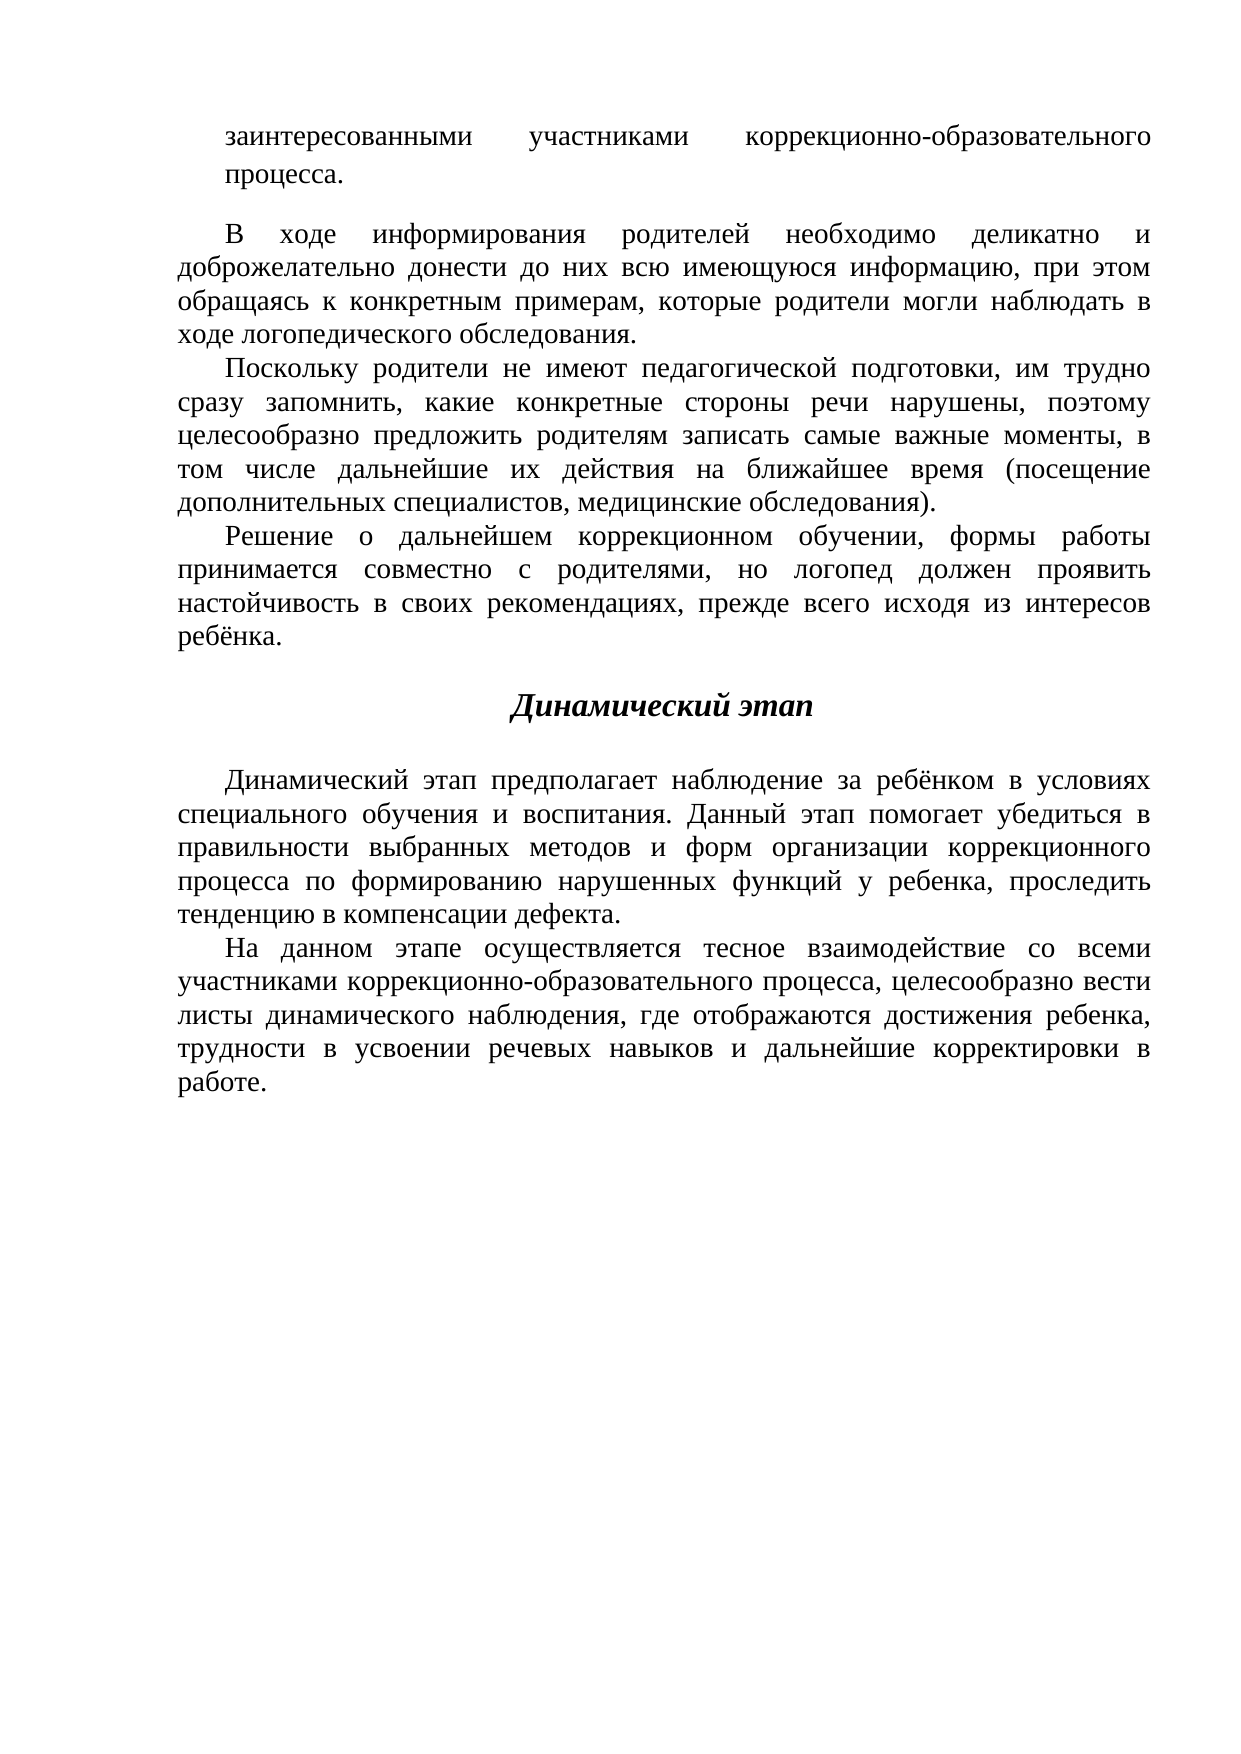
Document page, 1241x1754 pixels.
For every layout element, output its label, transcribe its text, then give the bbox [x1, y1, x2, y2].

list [183, 118, 1152, 190]
text Динамический этап [177, 686, 1152, 724]
text Динамический этап предполагает наблюдение за ребёнком в условиях специального обучения и воспитания. Данный этап помогает убедиться в правильности выбранных методов и форм организации коррекционного процесса по формированию нарушенных функций у ребенка, проследить тенденцию в компенсации дефекта. [177, 762, 1152, 930]
text Решение о дальнейшем коррекционном обучении, формы работы принимается совместно с родителями, но логопед должен проявить настойчивость в своих рекомендациях, прежде всего исходя из интересов ребёнка. [177, 518, 1152, 652]
text На данном этапе осуществляется тесное взаимодействие со всеми участниками коррекционно-образовательного процесса, целесообразно вести листы динамического наблюдения, где отображаются достижения ребенка, трудности в усвоении речевых навыков и дальнейшие корректировки в работе. [177, 930, 1152, 1098]
text В ходе информирования родителей необходимо деликатно и доброжелательно донести до них всю имеющуюся информацию, при этом обращаясь к конкретным примерам, которые родители могли наблюдать в ходе логопедического обследования. [177, 216, 1152, 350]
text Поскольку родители не имеют педагогической подготовки, им трудно сразу запомнить, какие конкретные стороны речи нарушены, поэтому целесообразно предложить родителям записать самые важные моменты, в том числе дальнейшие их действия на ближайшее время (посещение дополнительных специалистов, медицинские обследования). [177, 350, 1152, 518]
